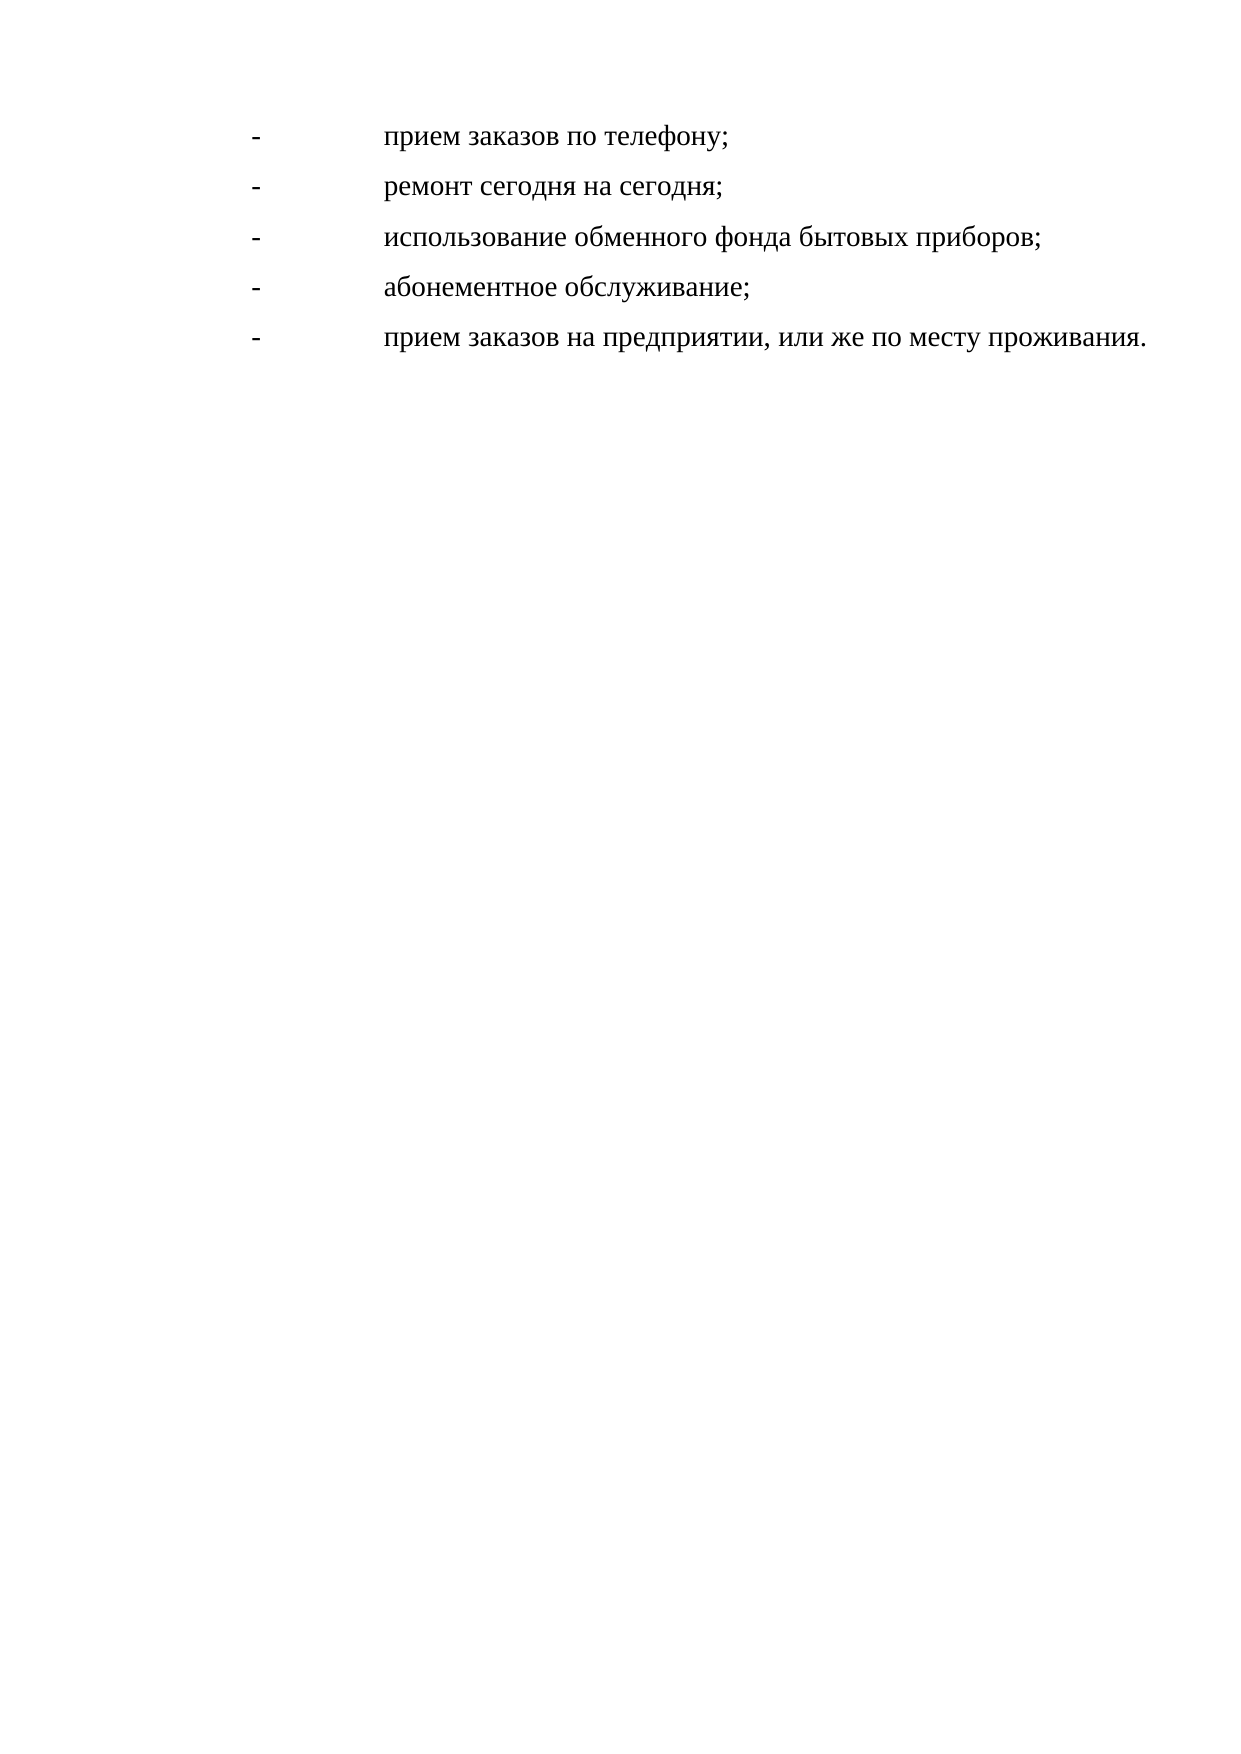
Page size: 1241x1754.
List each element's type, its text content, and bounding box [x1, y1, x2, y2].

list прием заказов на предприятии, или же по месту проживания. [177, 319, 1152, 353]
list ремонт сегодня на сегодня; [177, 168, 1152, 202]
list прием заказов по телефону; [177, 118, 1152, 152]
list использование обменного фонда бытовых приборов; [177, 219, 1152, 252]
list абонементное обслуживание; [177, 269, 1152, 303]
